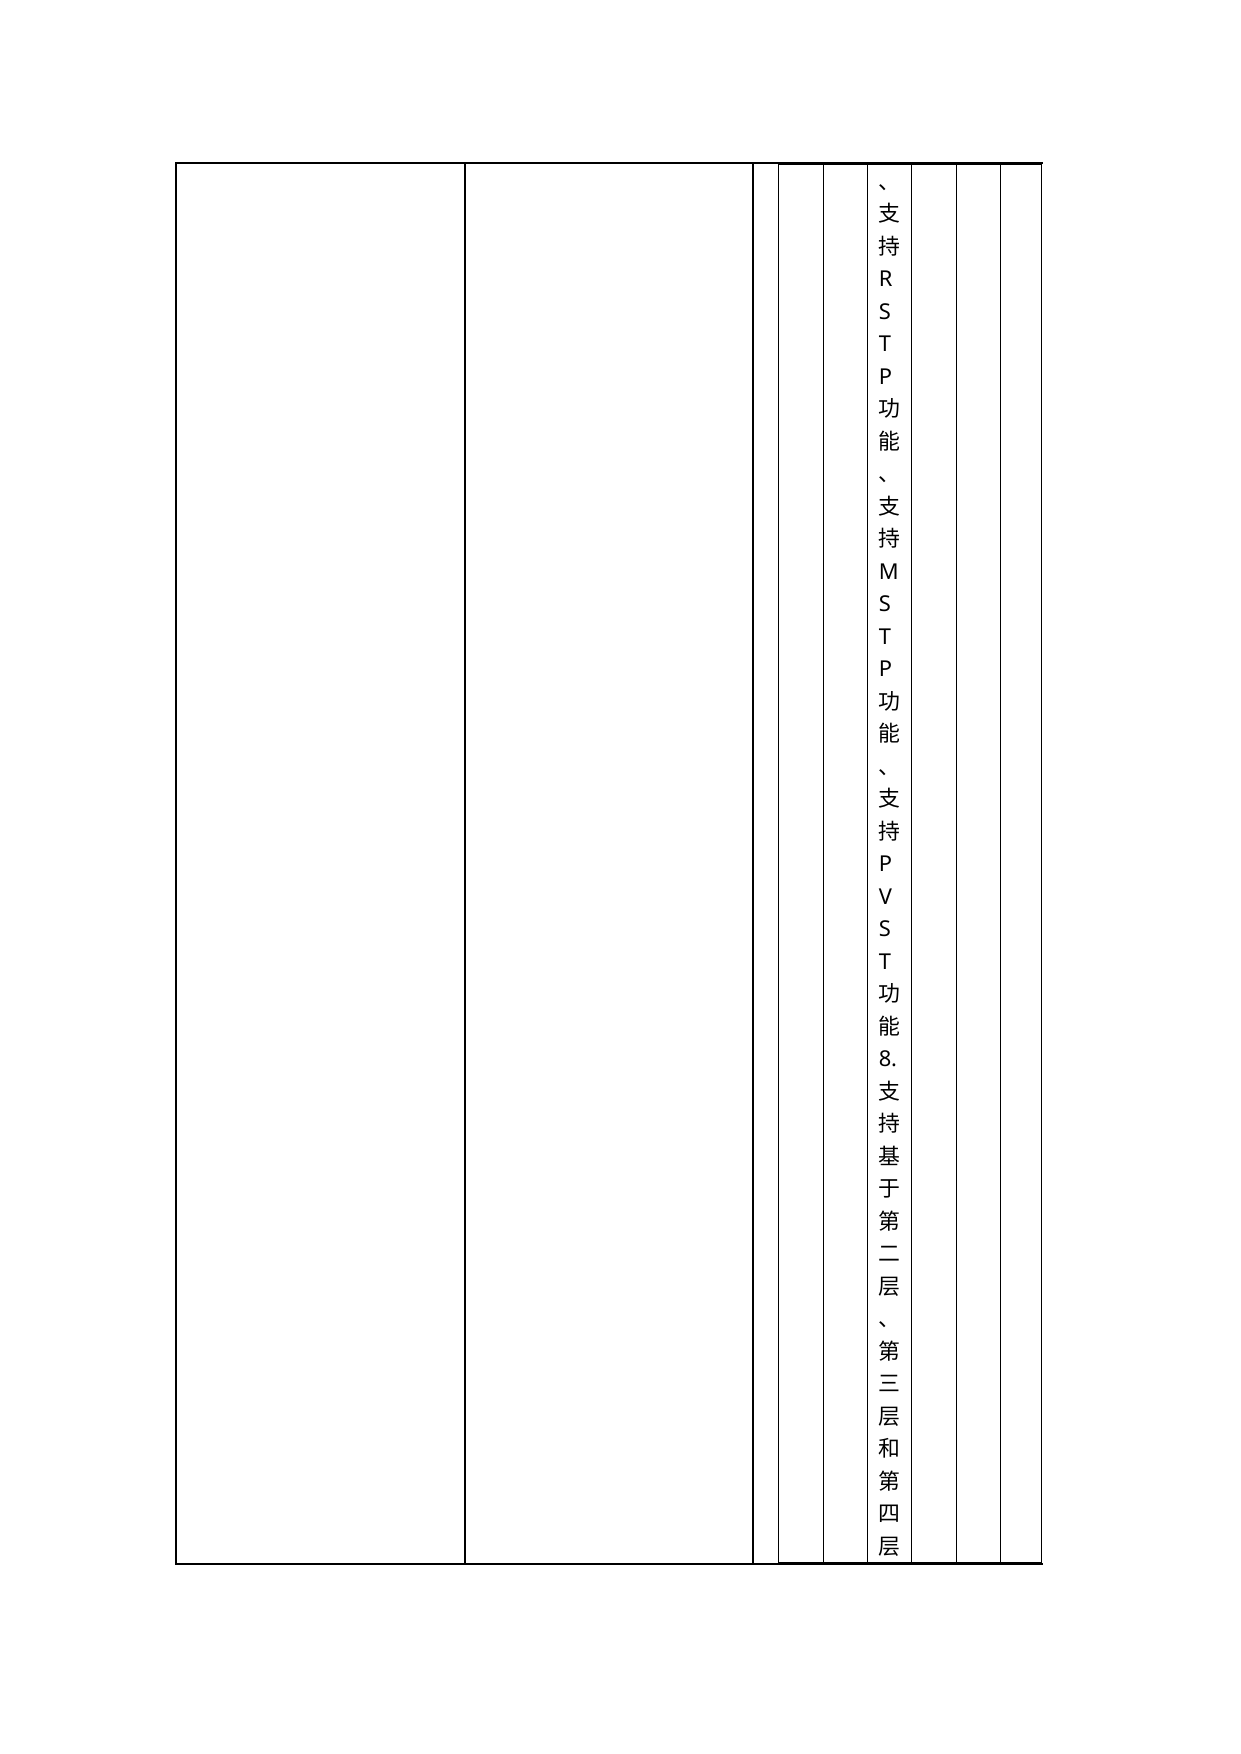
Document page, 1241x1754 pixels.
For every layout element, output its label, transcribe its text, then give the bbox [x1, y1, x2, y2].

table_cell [754, 164, 778, 1563]
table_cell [957, 165, 1000, 1562]
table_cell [824, 165, 867, 1562]
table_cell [1001, 165, 1041, 1562]
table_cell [779, 165, 823, 1562]
table_cell ▲ [466, 164, 752, 1563]
table_cell 1 [177, 164, 464, 1563]
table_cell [868, 165, 911, 1562]
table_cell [912, 165, 956, 1562]
